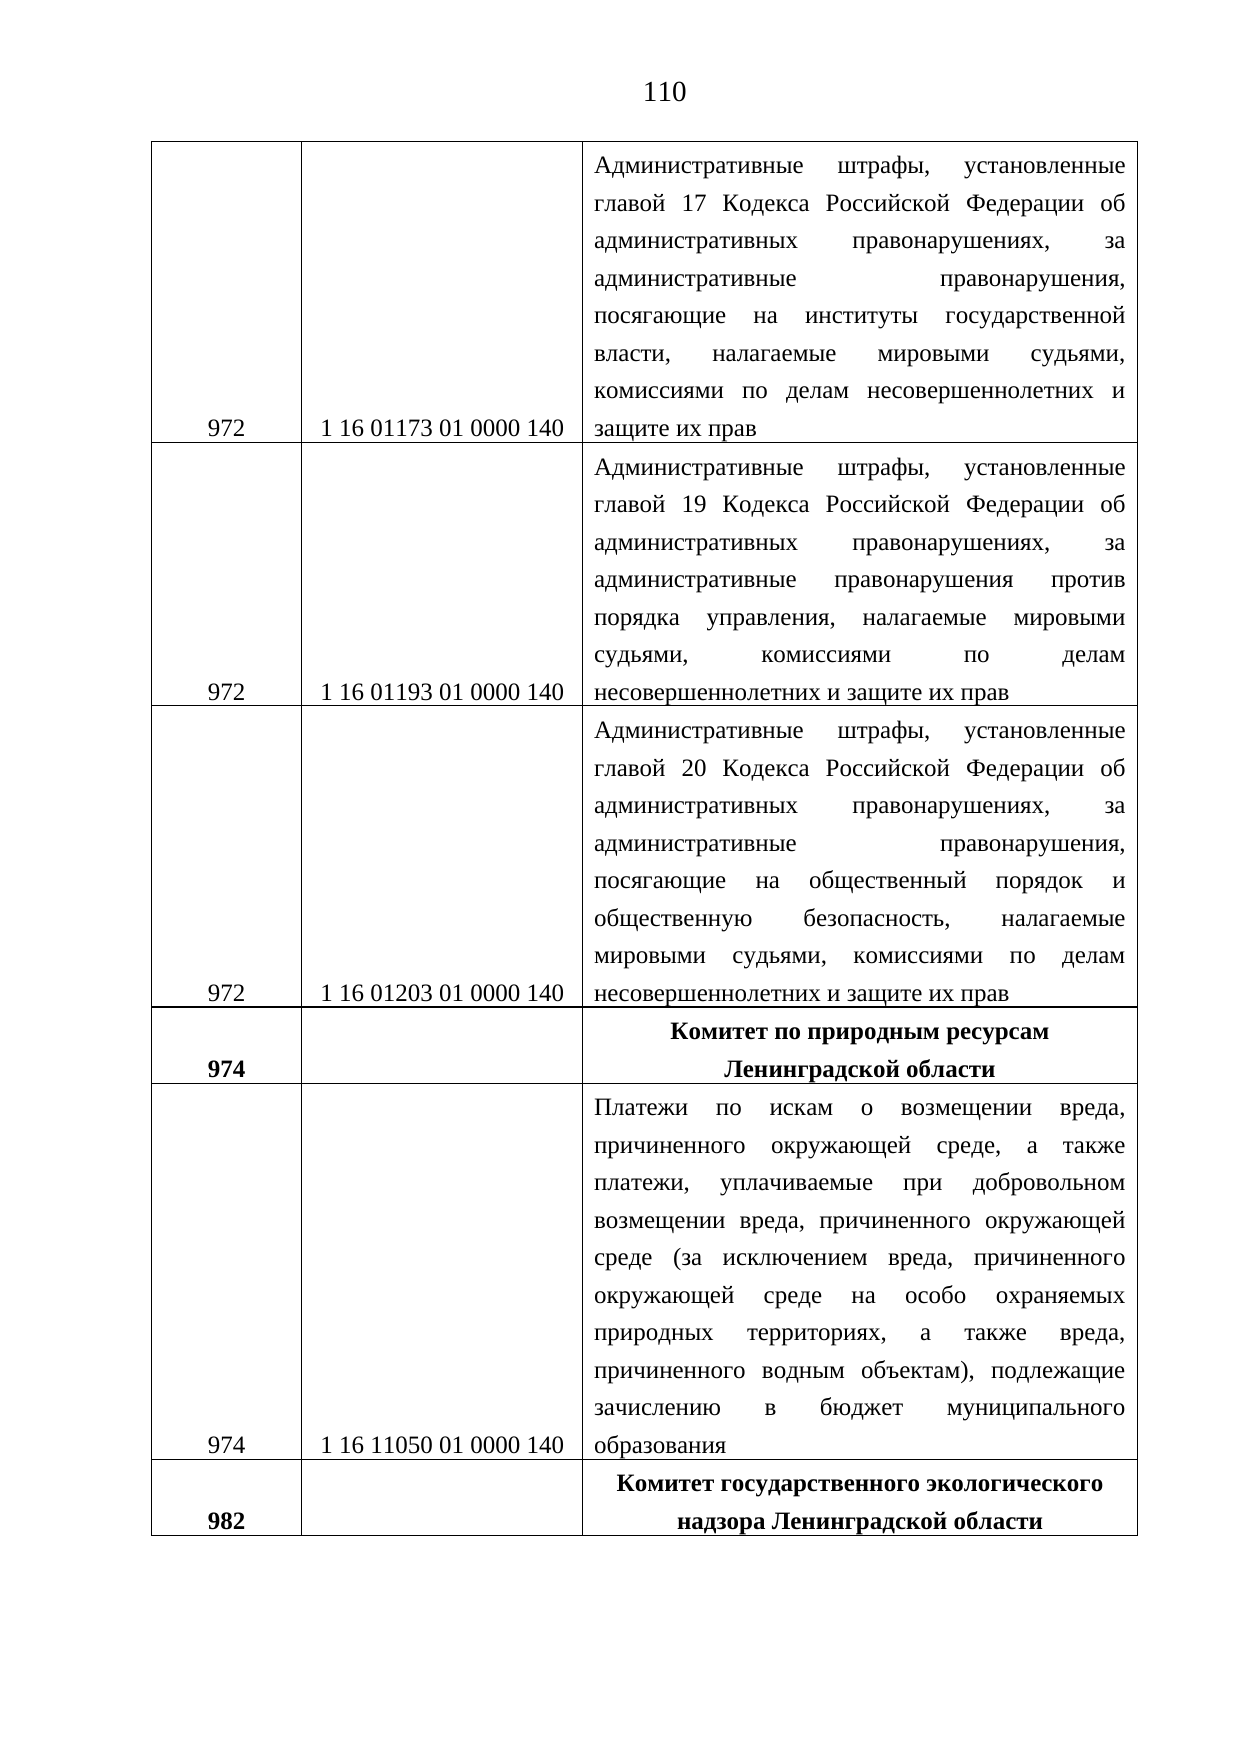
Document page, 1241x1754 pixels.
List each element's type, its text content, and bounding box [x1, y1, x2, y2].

table_cell Административные штрафы, установленные главой 20 Кодекса Российской Федерации об административных правонарушениях, за административные правонарушения, посягающие на общественный порядок и общественную безопасность, налагаемые мировыми судьями, комиссиями по делам несовершеннолетних и защите их прав [583, 706, 1137, 1006]
table_cell 974 [152, 1084, 301, 1458]
table_cell Комитет по природным ресурсам Ленинградской области [583, 1008, 1137, 1082]
table_cell 1 16 01193 01 0000 140 [302, 443, 582, 705]
table_cell 1 16 11050 01 0000 140 [302, 1084, 582, 1458]
table_cell Платежи по искам о возмещении вреда, причиненного окружающей среде, а также платежи, уплачиваемые при добровольном возмещении вреда, причиненного окружающей среде (за исключением вреда, причиненного окружающей среде на особо охраняемых природных территориях, а также вреда, причиненного водным объектам), подлежащие зачислению в бюджет муниципального образования [583, 1084, 1137, 1458]
table_cell Административные штрафы, установленные главой 17 Кодекса Российской Федерации об административных правонарушениях, за административные правонарушения, посягающие на институты государственной власти, налагаемые мировыми судьями, комиссиями по делам несовершеннолетних и защите их прав [583, 142, 1137, 442]
table_cell Комитет государственного экологического надзора Ленинградской области [583, 1460, 1137, 1534]
table_cell 982 [152, 1460, 301, 1534]
table_cell 974 [152, 1008, 301, 1082]
table_cell Административные штрафы, установленные главой 19 Кодекса Российской Федерации об административных правонарушениях, за административные правонарушения против порядка управления, налагаемые мировыми судьями, комиссиями по делам несовершеннолетних и защите их прав [583, 443, 1137, 705]
table_cell 972 [152, 706, 301, 1006]
table_cell 1 16 01173 01 0000 140 [302, 142, 582, 442]
table_cell [302, 1460, 582, 1534]
table_cell 1 16 01203 01 0000 140 [302, 706, 582, 1006]
table_cell 972 [152, 142, 301, 442]
table_cell [302, 1008, 582, 1082]
table_cell 972 [152, 443, 301, 705]
